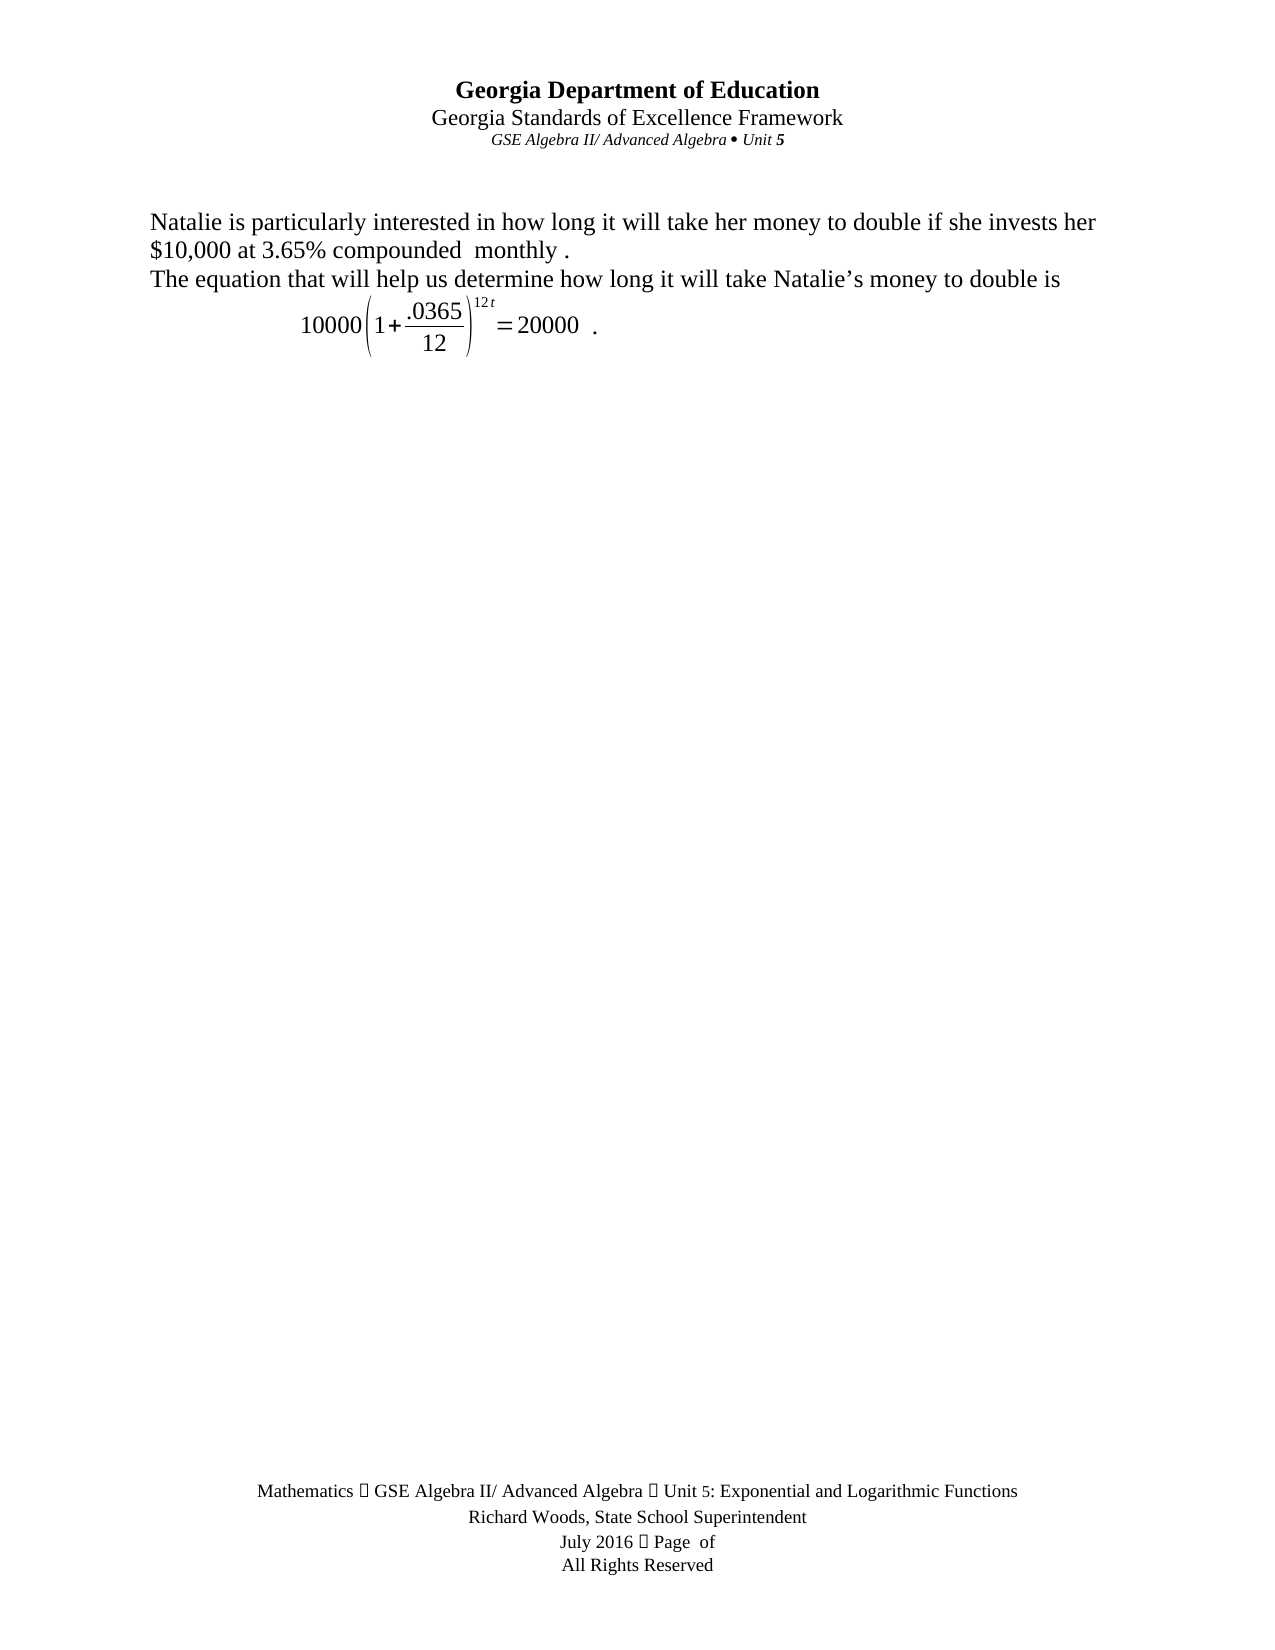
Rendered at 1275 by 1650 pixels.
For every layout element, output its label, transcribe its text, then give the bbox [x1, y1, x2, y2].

text Natalie is particularly interested in how long it will take her money to double if she invests her $10,000 at 3.65% compounded monthly . [150, 207, 1125, 264]
text . [150, 293, 1125, 359]
text The equation that will help us determine how long it will take Natalie’s money to double is [150, 264, 1125, 293]
